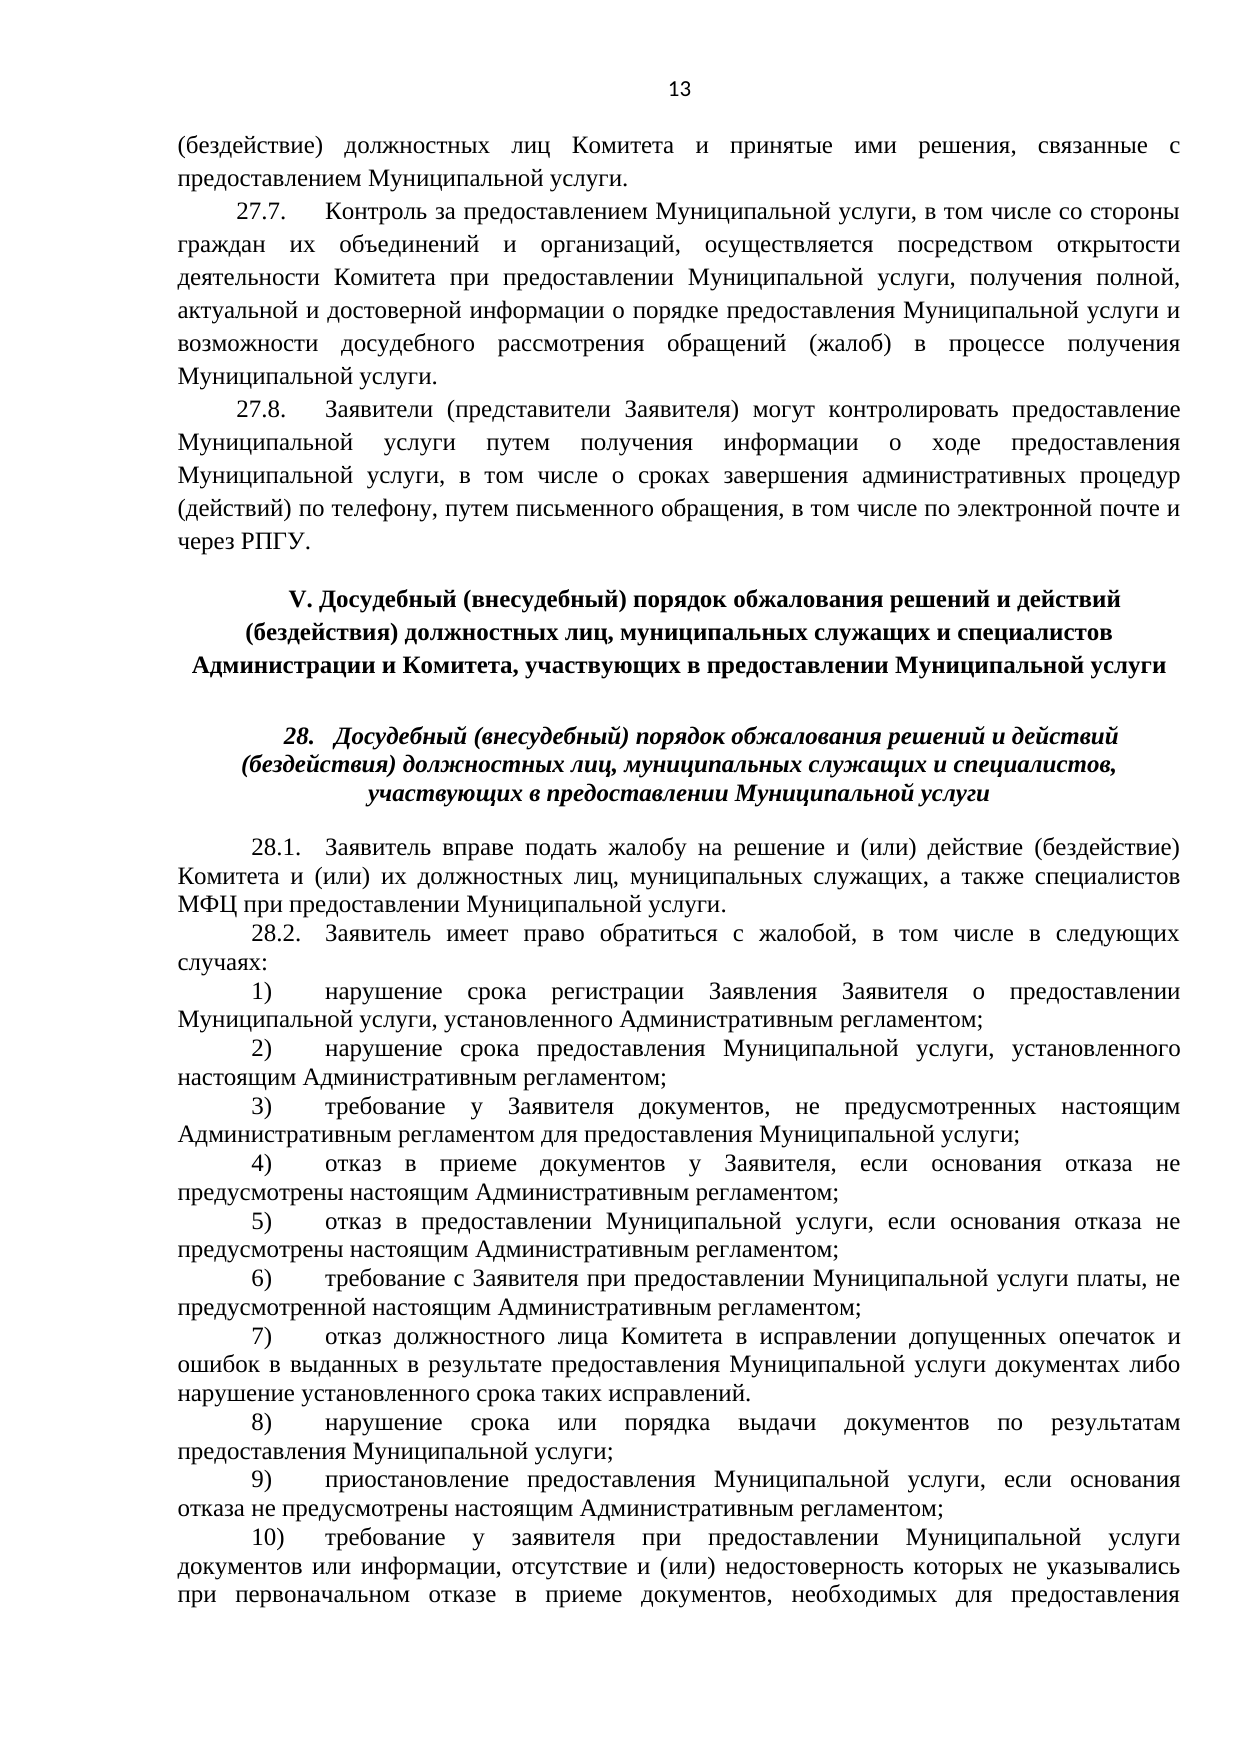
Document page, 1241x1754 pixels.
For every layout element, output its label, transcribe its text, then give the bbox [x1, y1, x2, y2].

list нарушение срока предоставления Муниципальной услуги, установленного настоящим Административным регламентом; [177, 1033, 1181, 1091]
list приостановление предоставления Муниципальной услуги, если основания отказа не предусмотрены настоящим Административным регламентом; [177, 1464, 1181, 1522]
list требование с Заявителя при предоставлении Муниципальной услуги платы, не предусмотренной настоящим Административным регламентом; [177, 1263, 1181, 1321]
list отказ должностного лица Комитета в исправлении допущенных опечаток и ошибок в выданных в результате предоставления Муниципальной услуги документах либо нарушение установленного срока таких исправлений. [177, 1321, 1181, 1407]
list отказ в предоставлении Муниципальной услуги, если основания отказа не предусмотрены настоящим Административным регламентом; [177, 1206, 1181, 1263]
list нарушение срока или порядка выдачи документов по результатам предоставления Муниципальной услуги; [177, 1407, 1181, 1464]
text Контроль за предоставлением Муниципальной услуги, в том числе со стороны граждан их объединений и организаций, осуществляется посредством открытости деятельности Комитета при предоставлении Муниципальной услуги, получения полной, актуальной и достоверной информации о порядке предоставления Муниципальной услуги и возможности досудебного рассмотрения обращений (жалоб) в процессе получения Муниципальной услуги. [177, 196, 1181, 390]
list требование у Заявителя документов, не предусмотренных настоящим Административным регламентом для предоставления Муниципальной услуги; [177, 1091, 1181, 1148]
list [177, 1522, 1181, 1608]
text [177, 130, 1181, 192]
text V. Досудебный (внесудебный) порядок обжалования решений и действий (бездействия) должностных лиц, муниципальных служащих и специалистов Администрации и Комитета, участвующих в предоставлении Муниципальной услуги [177, 584, 1181, 679]
text Заявитель вправе подать жалобу на решение и (или) действие (бездействие) Комитета и (или) их должностных лиц, муниципальных служащих, а также специалистов МФЦ при предоставлении Муниципальной услуги. [177, 832, 1181, 918]
list нарушение срока регистрации Заявления Заявителя о предоставлении Муниципальной услуги, установленного Административным регламентом; [177, 976, 1181, 1033]
text Заявитель имеет право обратиться с жалобой, в том числе в следующих случаях: [177, 918, 1181, 976]
list отказ в приеме документов у Заявителя, если основания отказа не предусмотрены настоящим Административным регламентом; [177, 1148, 1181, 1206]
text Заявители (представители Заявителя) могут контролировать предоставление Муниципальной услуги путем получения информации о ходе предоставления Муниципальной услуги, в том числе о сроках завершения административных процедур (действий) по телефону, путем письменного обращения, в том числе по электронной почте и через РПГУ. [177, 394, 1181, 555]
text Досудебный (внесудебный) порядок обжалования решений и действий (бездействия) должностных лиц, муниципальных служащих и специалистов, участвующих в предоставлении Муниципальной услуги [177, 721, 1181, 807]
